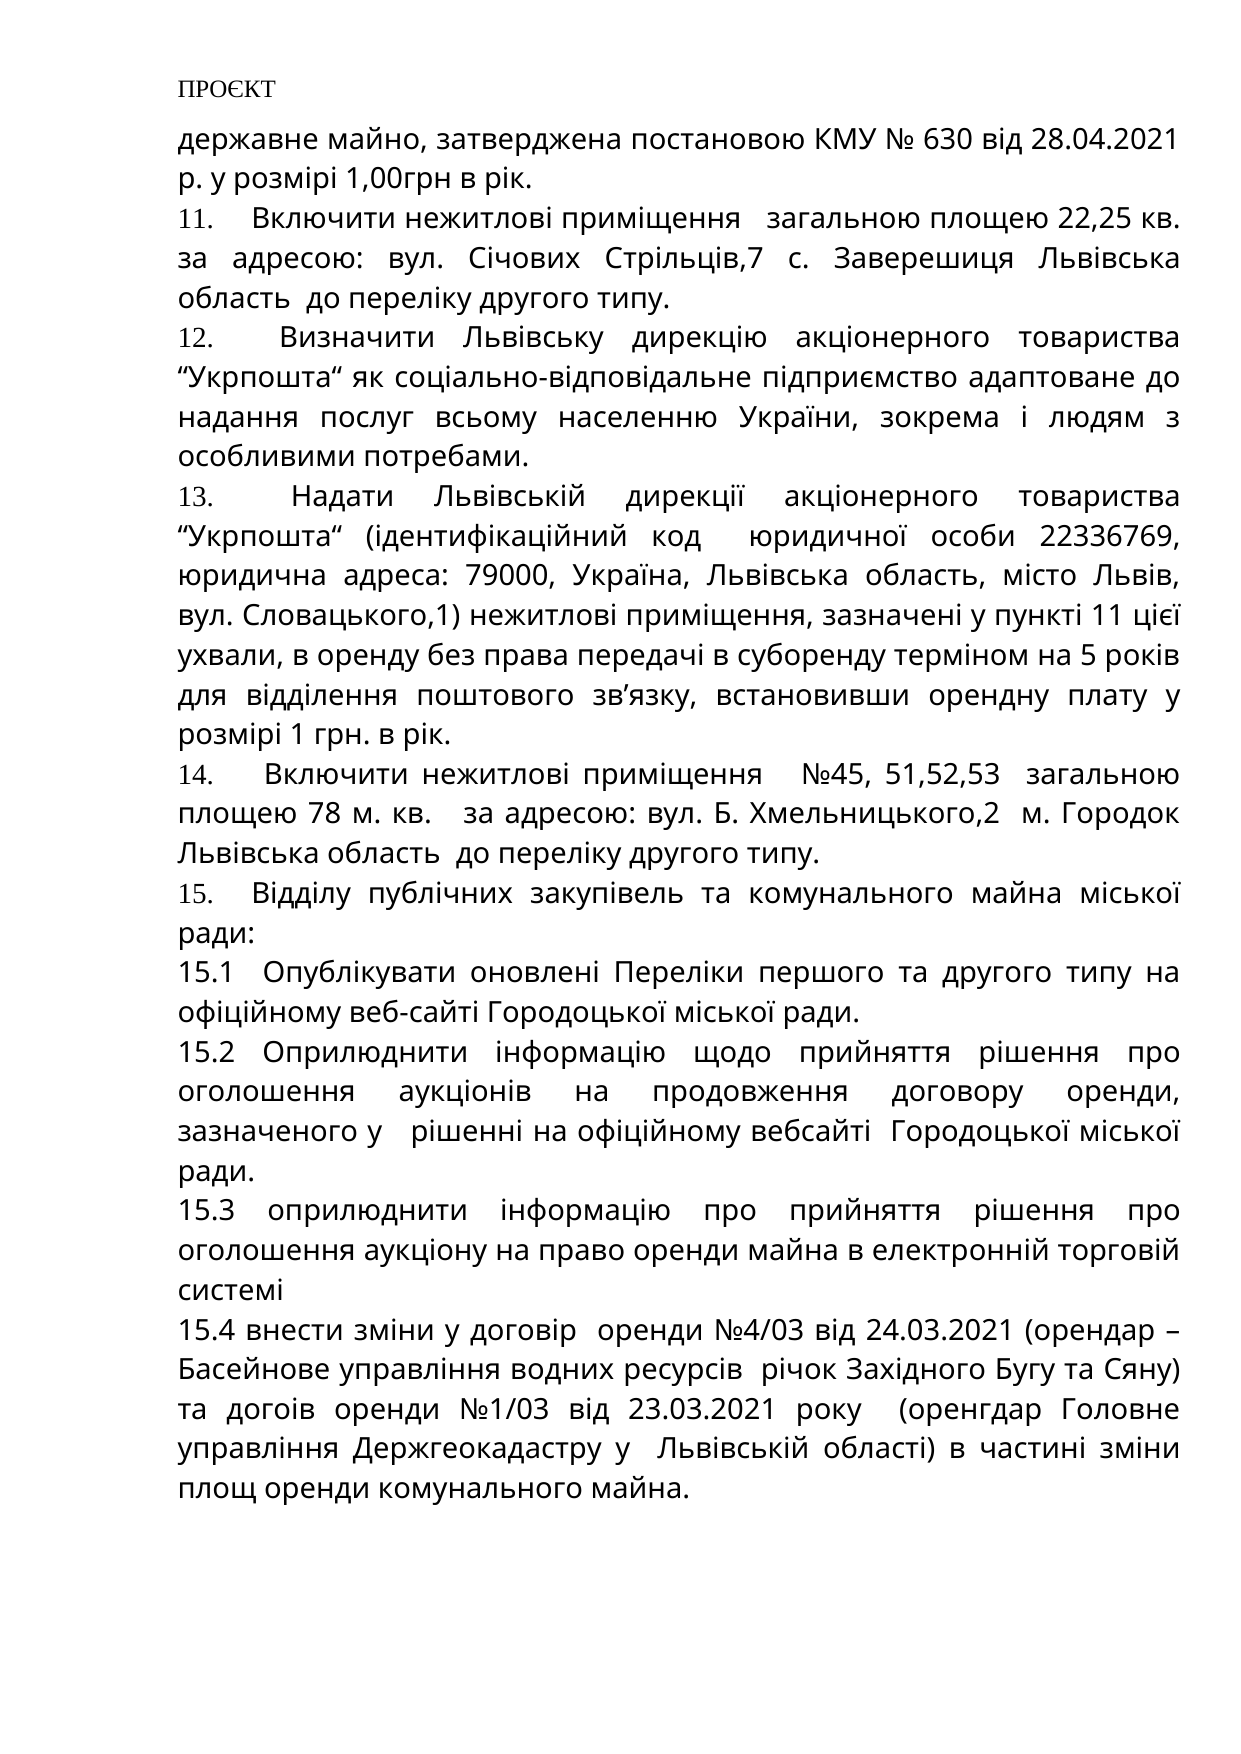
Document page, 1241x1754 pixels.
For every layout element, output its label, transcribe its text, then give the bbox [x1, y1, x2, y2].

list Надати Львівській дирекції акціонерного товариства “Укрпошта“ (ідентифікаційний код юридичної особи 22336769, юридична адреса: 79000, Україна, Львівська область, місто Львів, вул. Словацького,1) нежитлові приміщення, зазначені у пункті 11 цієї ухвали, в оренду без права передачі в суборенду терміном на 5 років для відділення поштового зв’язку, встановивши орендну плату у розмірі 1 грн. в рік. [177, 475, 1181, 753]
list 15.3 оприлюднити інформацію про прийняття рішення про оголошення аукціону на право оренди майна в електронній торговій системі [177, 1190, 1181, 1309]
list 15.2 Оприлюднити інформацію щодо прийняття рішення про оголошення аукціонів на продовження договору оренди, зазначеного у рішенні на офіційному вебсайті Городоцької міської ради. [177, 1031, 1181, 1190]
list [177, 118, 1181, 197]
list Визначити Львівську дирекцію акціонерного товариства “Укрпошта“ як соціально-відповідальне підприємство адаптоване до надання послуг всьому населенню України, зокрема і людям з особливими потребами. [177, 317, 1181, 475]
list Відділу публічних закупівель та комунального майна міської ради: [177, 872, 1181, 952]
list 15.4 внести зміни у договір оренди №4/03 від 24.03.2021 (орендар – Басейнове управління водних ресурсів річок Західного Бугу та Сяну) та догоів оренди №1/03 від 23.03.2021 року (оренгдар Головне управління Держгеокадастру у Львівській області) в частині зміни площ оренди комунального майна. [177, 1309, 1181, 1507]
list 15.1 Опублікувати оновлені Переліки першого та другого типу на офіційному веб-сайті Городоцької міської ради. [177, 952, 1181, 1031]
list Включити нежитлові приміщення загальною площею 22,25 кв. за адресою: вул. Січових Стрільців,7 с. Заверешиця Львівська область до переліку другого типу. [177, 197, 1181, 317]
list Включити нежитлові приміщення №45, 51,52,53 загальною площею 78 м. кв. за адресою: вул. Б. Хмельницького,2 м. Городок Львівська область до переліку другого типу. [177, 753, 1181, 872]
